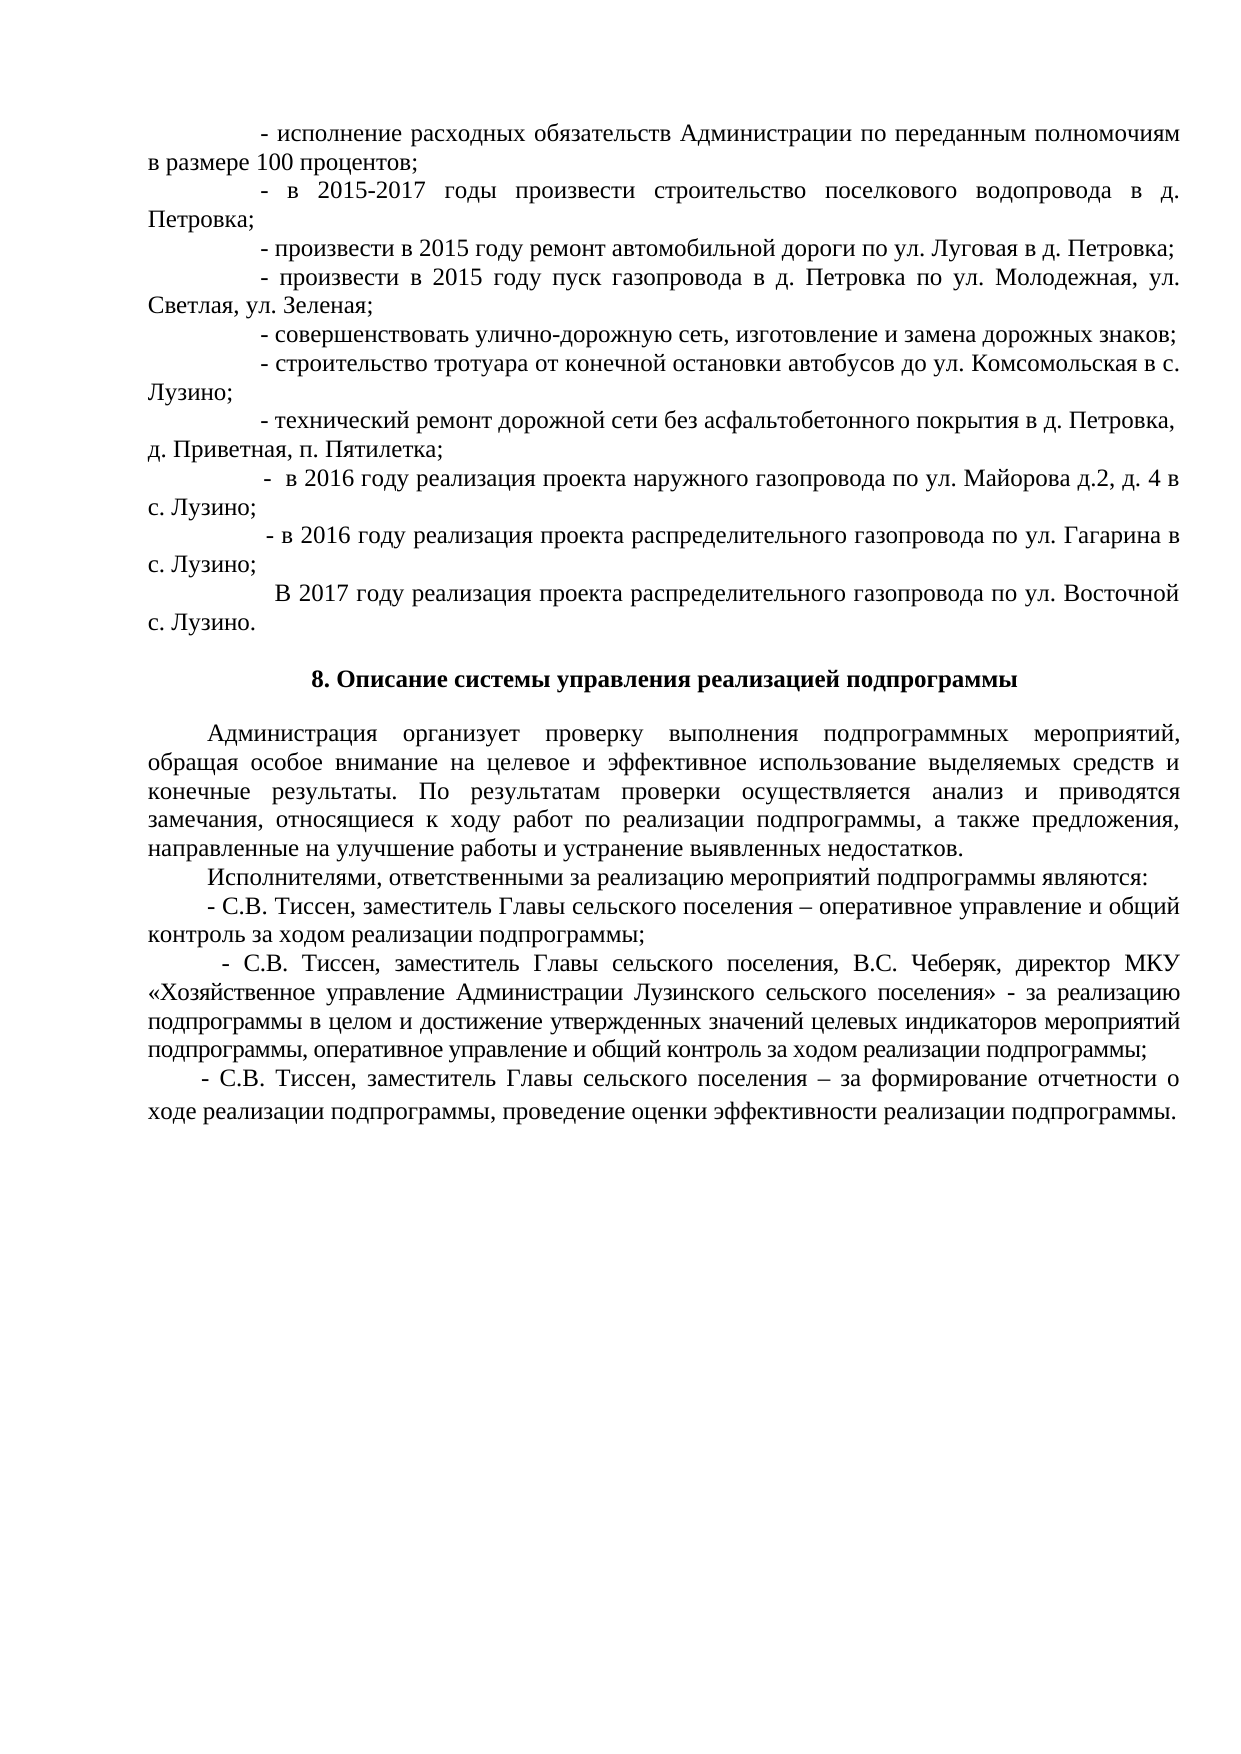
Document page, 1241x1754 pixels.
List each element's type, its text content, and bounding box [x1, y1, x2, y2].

text - в 2016 году реализация проекта наружного газопровода по ул. Майорова д.2, д. 4 в с. Лузино; [148, 463, 1181, 521]
text д. Приветная, п. Пятилетка; [148, 434, 1181, 463]
text - совершенствовать улично-дорожную сеть, изготовление и замена дорожных знаков; [148, 319, 1181, 348]
text Администрация организует проверку выполнения подпрограммных мероприятий, обращая особое внимание на целевое и эффективное использование выделяемых средств и конечные результаты. По результатам проверки осуществляется анализ и приводятся замечания, относящиеся к ходу работ по реализации подпрограммы, а также предложения, направленные на улучшение работы и устранение выявленных недостатков. [148, 718, 1181, 862]
text 8. Описание системы управления реализацией подпрограммы [148, 664, 1181, 693]
text - С.В. Тиссен, заместитель Главы сельского поселения – оперативное управление и общий контроль за ходом реализации подпрограммы; [148, 891, 1181, 948]
text Исполнителями, ответственными за реализацию мероприятий подпрограммы являются: [148, 862, 1181, 891]
text - строительство тротуара от конечной остановки автобусов до ул. Комсомольская в с. Лузино; [148, 348, 1181, 406]
text - С.В. Тиссен, заместитель Главы сельского поселения – за формирование отчетности о ходе реализации подпрограммы, проведение оценки эффективности реализации подпрограммы. [148, 1063, 1181, 1125]
text В 2017 году реализация проекта распределительного газопровода по ул. Восточной с. Лузино. [148, 578, 1181, 636]
text - произвести в 2015 году ремонт автомобильной дороги по ул. Луговая в д. Петровка; [148, 233, 1181, 262]
text - в 2015-2017 годы произвести строительство поселкового водопровода в д. Петровка; [148, 176, 1181, 233]
text - исполнение расходных обязательств Администрации по переданным полномочиям в размере 100 процентов; [148, 118, 1181, 176]
text - С.В. Тиссен, заместитель Главы сельского поселения, В.С. Чеберяк, директор МКУ «Хозяйственное управление Администрации Лузинского сельского поселения» - за реализацию подпрограммы в целом и достижение утвержденных значений целевых индикаторов мероприятий подпрограммы, оперативное управление и общий контроль за ходом реализации подпрограммы; [148, 948, 1181, 1063]
text - в 2016 году реализация проекта распределительного газопровода по ул. Гагарина в с. Лузино; [148, 521, 1181, 578]
text - произвести в 2015 году пуск газопровода в д. Петровка по ул. Молодежная, ул. Светлая, ул. Зеленая; [148, 262, 1181, 319]
text - технический ремонт дорожной сети без асфальтобетонного покрытия в д. Петровка, [221, 406, 1181, 434]
